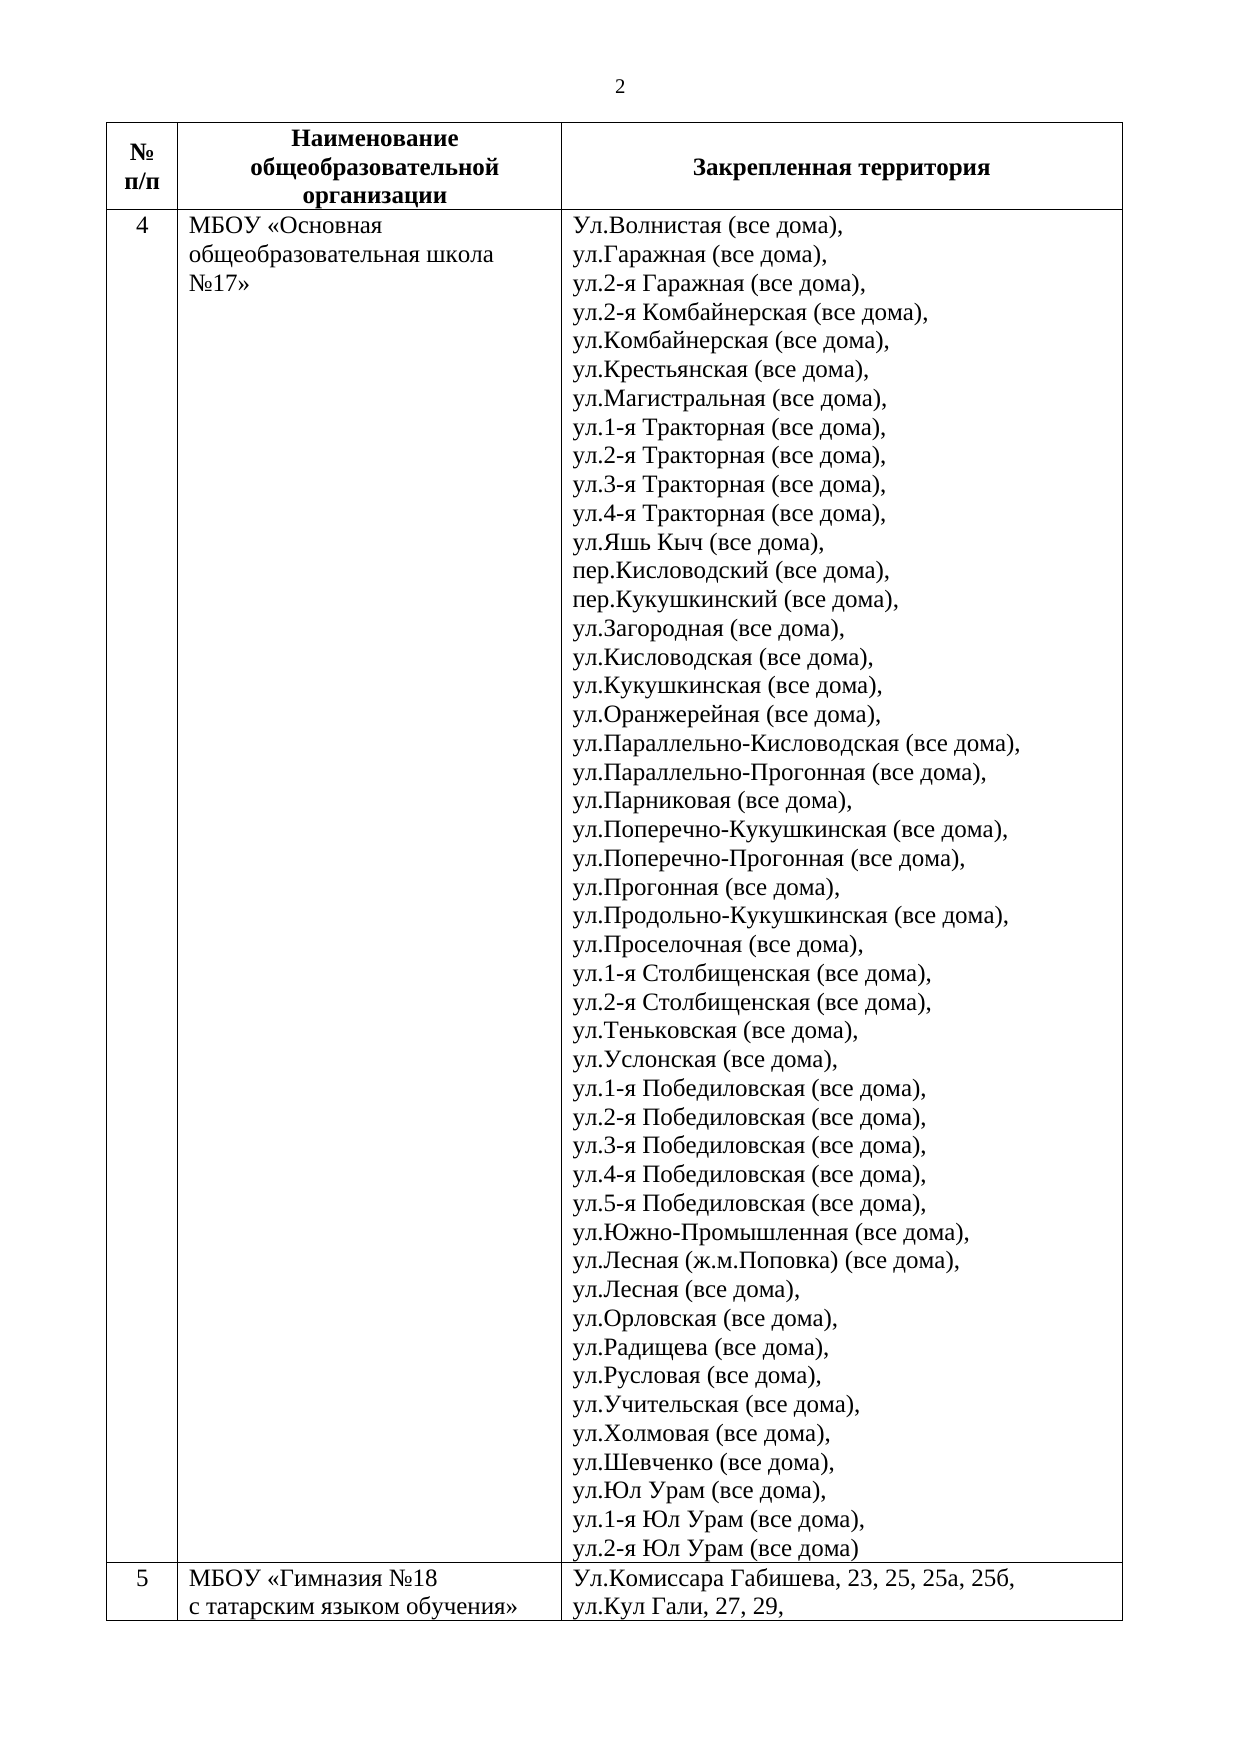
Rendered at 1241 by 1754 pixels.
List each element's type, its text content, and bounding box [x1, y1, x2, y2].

table_header Закрепленная территория [562, 123, 1122, 209]
table_cell Ул.Волнистая (все дома), ул.Гаражная (все дома), ул.2-я Гаражная (все дома), ул.2-я Комбайнерская (все дома), ул.Комбайнерская (все дома), ул.Крестьянская (все дома), ул.Магистральная (все дома), ул.1-я Тракторная (все дома), ул.2-я Тракторная (все дома), ул.3-я Тракторная (все дома), ул.4-я Тракторная (все дома), ул.Яшь Кыч (все дома), пер.Кисловодский (все дома), пер.Кукушкинский (все дома), ул.Загородная (все дома), ул.Кисловодская (все дома), ул.Кукушкинская (все дома), ул.Оранжерейная (все дома), ул.Параллельно-Кисловодская (все дома), ул.Параллельно-Прогонная (все дома), ул.Парниковая (все дома), ул.Поперечно-Кукушкинская (все дома), ул.Поперечно-Прогонная (все дома), ул.Прогонная (все дома), ул.Продольно-Кукушкинская (все дома), ул.Проселочная (все дома), ул.1-я Столбищенская (все дома), ул.2-я Столбищенская (все дома), ул.Теньковская (все дома), ул.Услонская (все дома), ул.1-я Победиловская (все дома), ул.2-я Победиловская (все дома), ул.3-я Победиловская (все дома), ул.4-я Победиловская (все дома), ул.5-я Победиловская (все дома), ул.Южно-Промышленная (все дома), ул.Лесная (ж.м.Поповка) (все дома), ул.Лесная (все дома), ул.Орловская (все дома), ул.Радищева (все дома), ул.Русловая (все дома), ул.Учительская (все дома), ул.Холмовая (все дома), ул.Шевченко (все дома), ул.Юл Урам (все дома), ул.1-я Юл Урам (все дома), ул.2-я Юл Урам (все дома) [562, 210, 1122, 1562]
table_cell МБОУ «Основная общеобразовательная школа №17» [178, 210, 561, 1562]
table_cell 4 [107, 210, 177, 1562]
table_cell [178, 1563, 561, 1620]
table_header Наименование общеобразовательной организации [178, 123, 561, 209]
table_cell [562, 1563, 1122, 1620]
table_header № п/п [107, 123, 177, 209]
table_cell 5 [107, 1563, 177, 1620]
